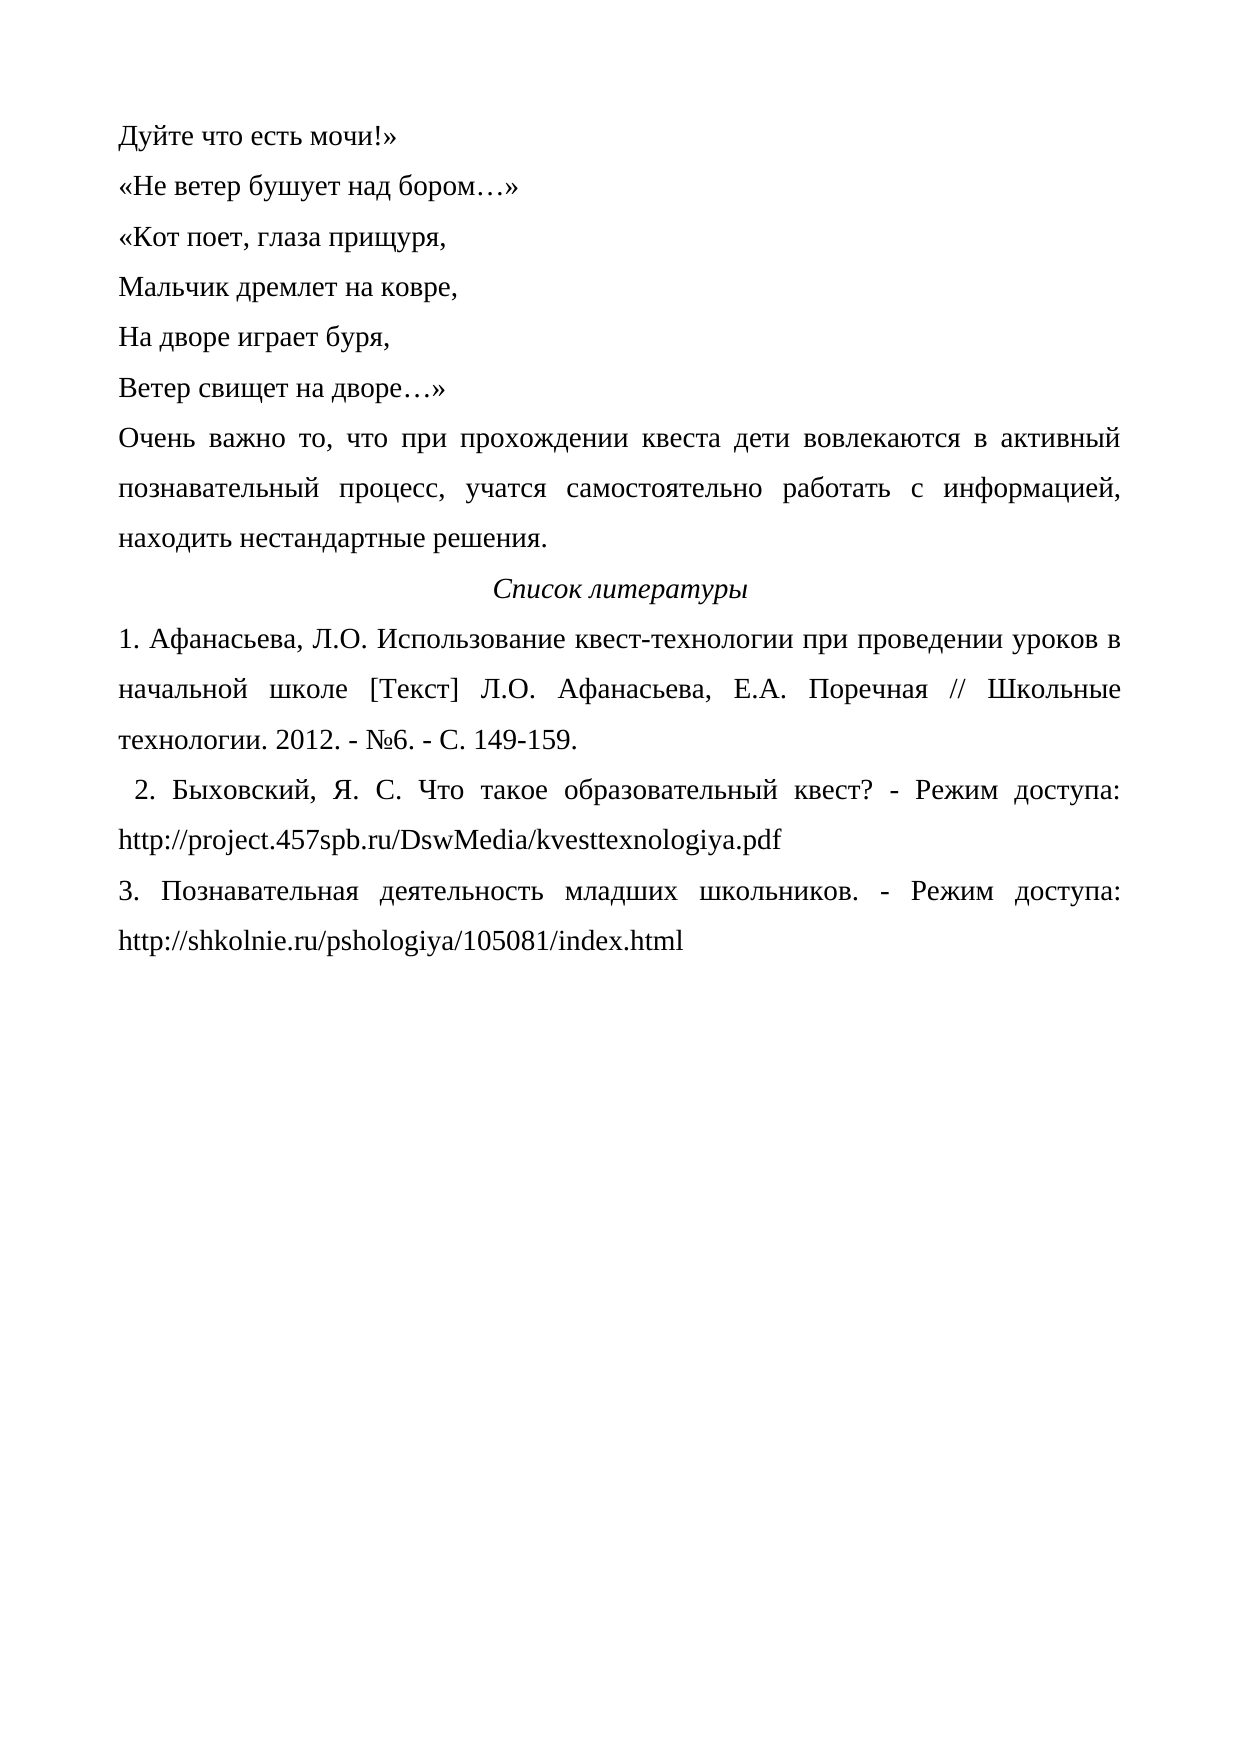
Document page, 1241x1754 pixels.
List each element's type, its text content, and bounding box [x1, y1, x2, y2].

text «Кот поет, глаза прищуря, [118, 219, 1122, 252]
text Список литературы [118, 571, 1122, 604]
text Очень важно то, что при прохождении квеста дети вовлекаются в активный познавательный процесс, учатся самостоятельно работать с информацией, находить нестандартные решения. [118, 420, 1122, 554]
text Дуйте что есть мочи!» [118, 118, 1122, 152]
text 2. Быховский, Я. С. Что такое образовательный квест? - Режим доступа: http://project.457spb.ru/DswMedia/kvesttexnologiya.pdf [118, 772, 1122, 856]
text Ветер свищет на дворе…» [118, 370, 1122, 403]
text На дворе играет буря, [118, 319, 1122, 353]
text 1. Афанасьева, Л.О. Использование квест-технологии при проведении уроков в начальной школе [Текст] Л.О. Афанасьева, Е.А. Поречная // Школьные технологии. 2012. - №6. - С. 149-159. [118, 621, 1122, 755]
text 3. Познавательная деятельность младших школьников. - Режим доступа: http://shkolnie.ru/pshologiya/105081/index.html [118, 873, 1122, 957]
text «Не ветер бушует над бором…» [118, 168, 1122, 202]
text Мальчик дремлет на ковре, [118, 269, 1122, 303]
